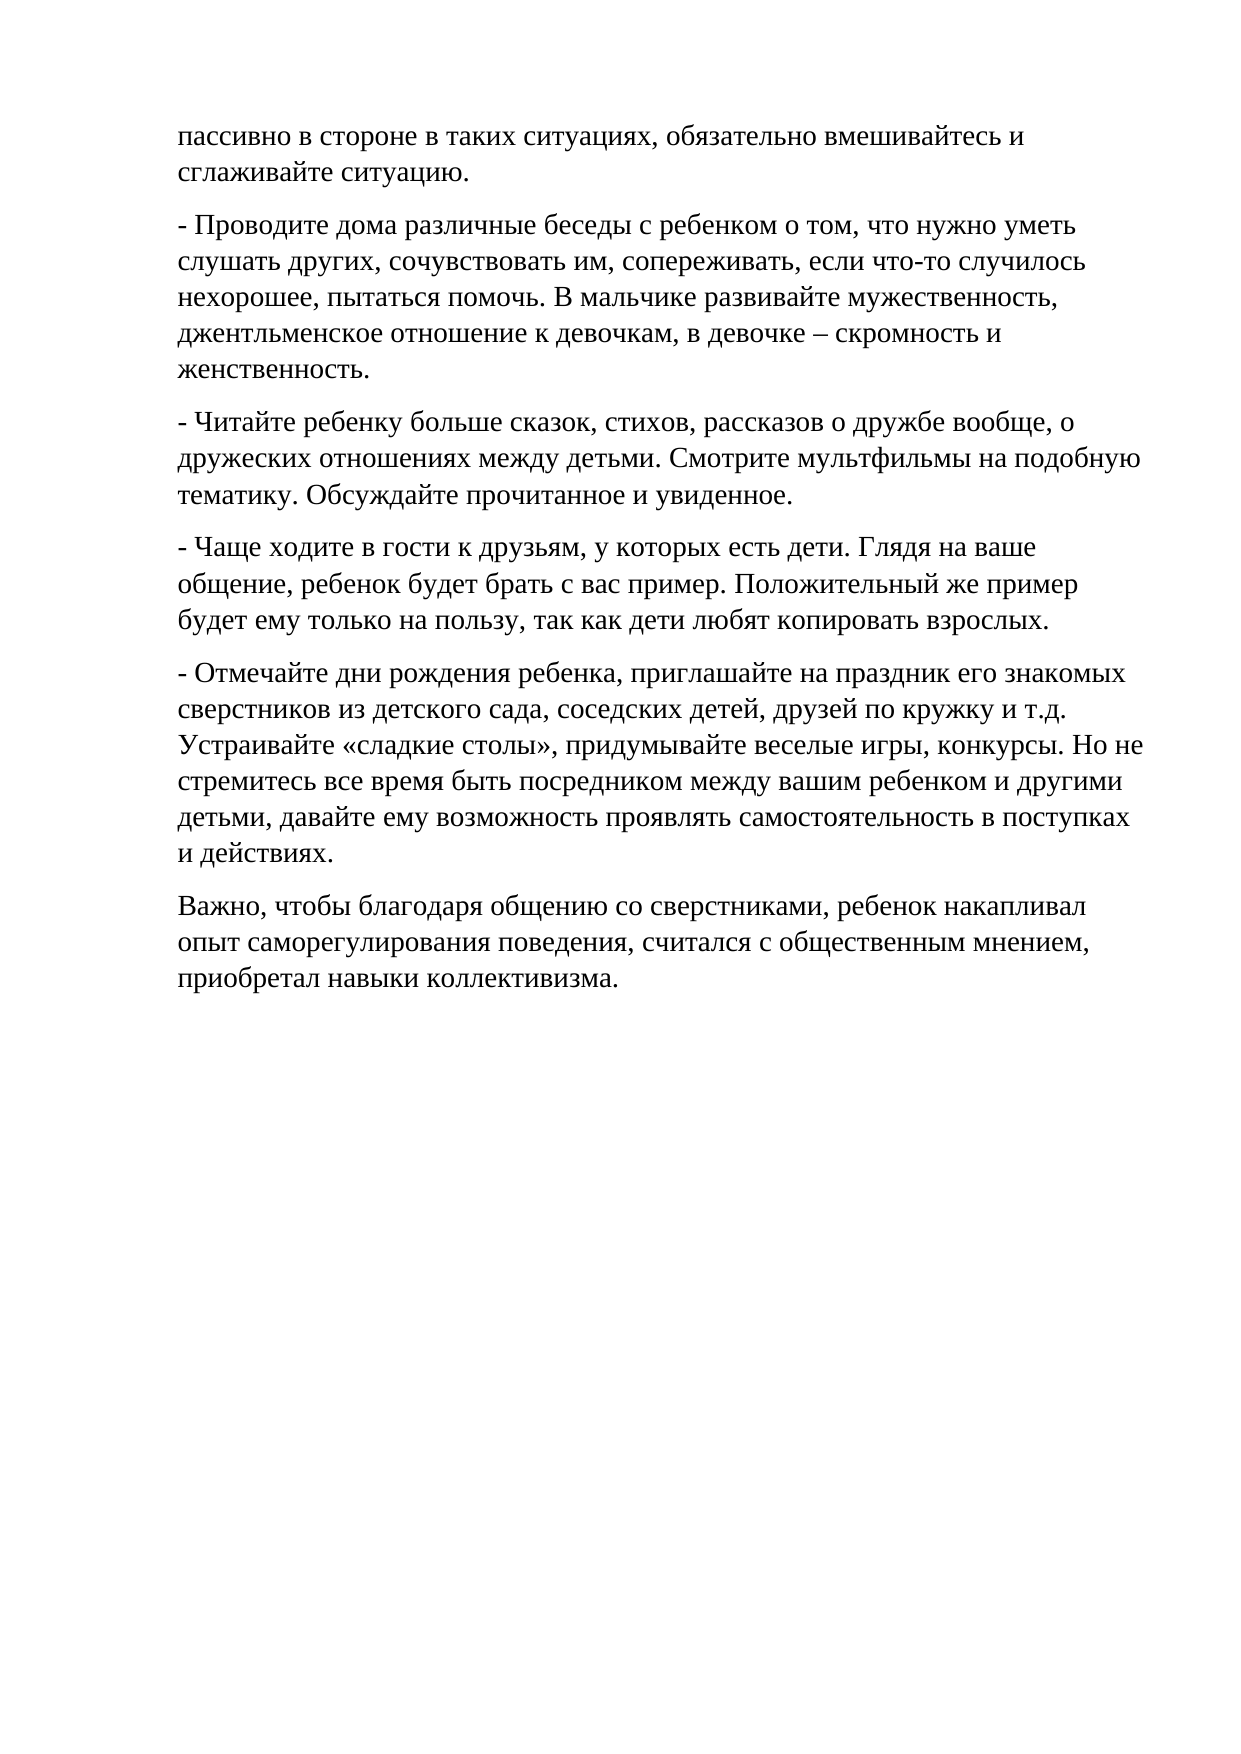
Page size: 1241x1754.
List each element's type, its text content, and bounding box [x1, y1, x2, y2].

text - Проводите дома различные беседы с ребенком о том, что нужно уметь слушать других, сочувствовать им, сопереживать, если что-то случилось нехорошее, пытаться помочь. В мальчике развивайте мужественность, джентльменское отношение к девочкам, в девочке – скромность и женственность. [177, 207, 1152, 385]
text - Отмечайте дни рождения ребенка, приглашайте на праздник его знакомых сверстников из детского сада, соседских детей, друзей по кружку и т.д. Устраивайте «сладкие столы», придумывайте веселые игры, конкурсы. Но не стремитесь все время быть посредником между вашим ребенком и другими детьми, давайте ему возможность проявлять самостоятельность в поступках и действиях. [177, 655, 1152, 869]
text - Читайте ребенку больше сказок, стихов, рассказов о дружбе вообще, о дружеских отношениях между детьми. Смотрите мультфильмы на подобную тематику. Обсуждайте прочитанное и увиденное. [177, 404, 1152, 510]
text - Чаще ходите в гости к друзьям, у которых есть дети. Глядя на ваше общение, ребенок будет брать с вас пример. Положительный же пример будет ему только на пользу, так как дети любят копировать взрослых. [177, 529, 1152, 635]
text Важно, чтобы благодаря общению со сверстниками, ребенок накапливал опыт саморегулирования поведения, считался с общественным мнением, приобретал навыки коллективизма. [177, 888, 1152, 994]
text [177, 118, 1152, 188]
